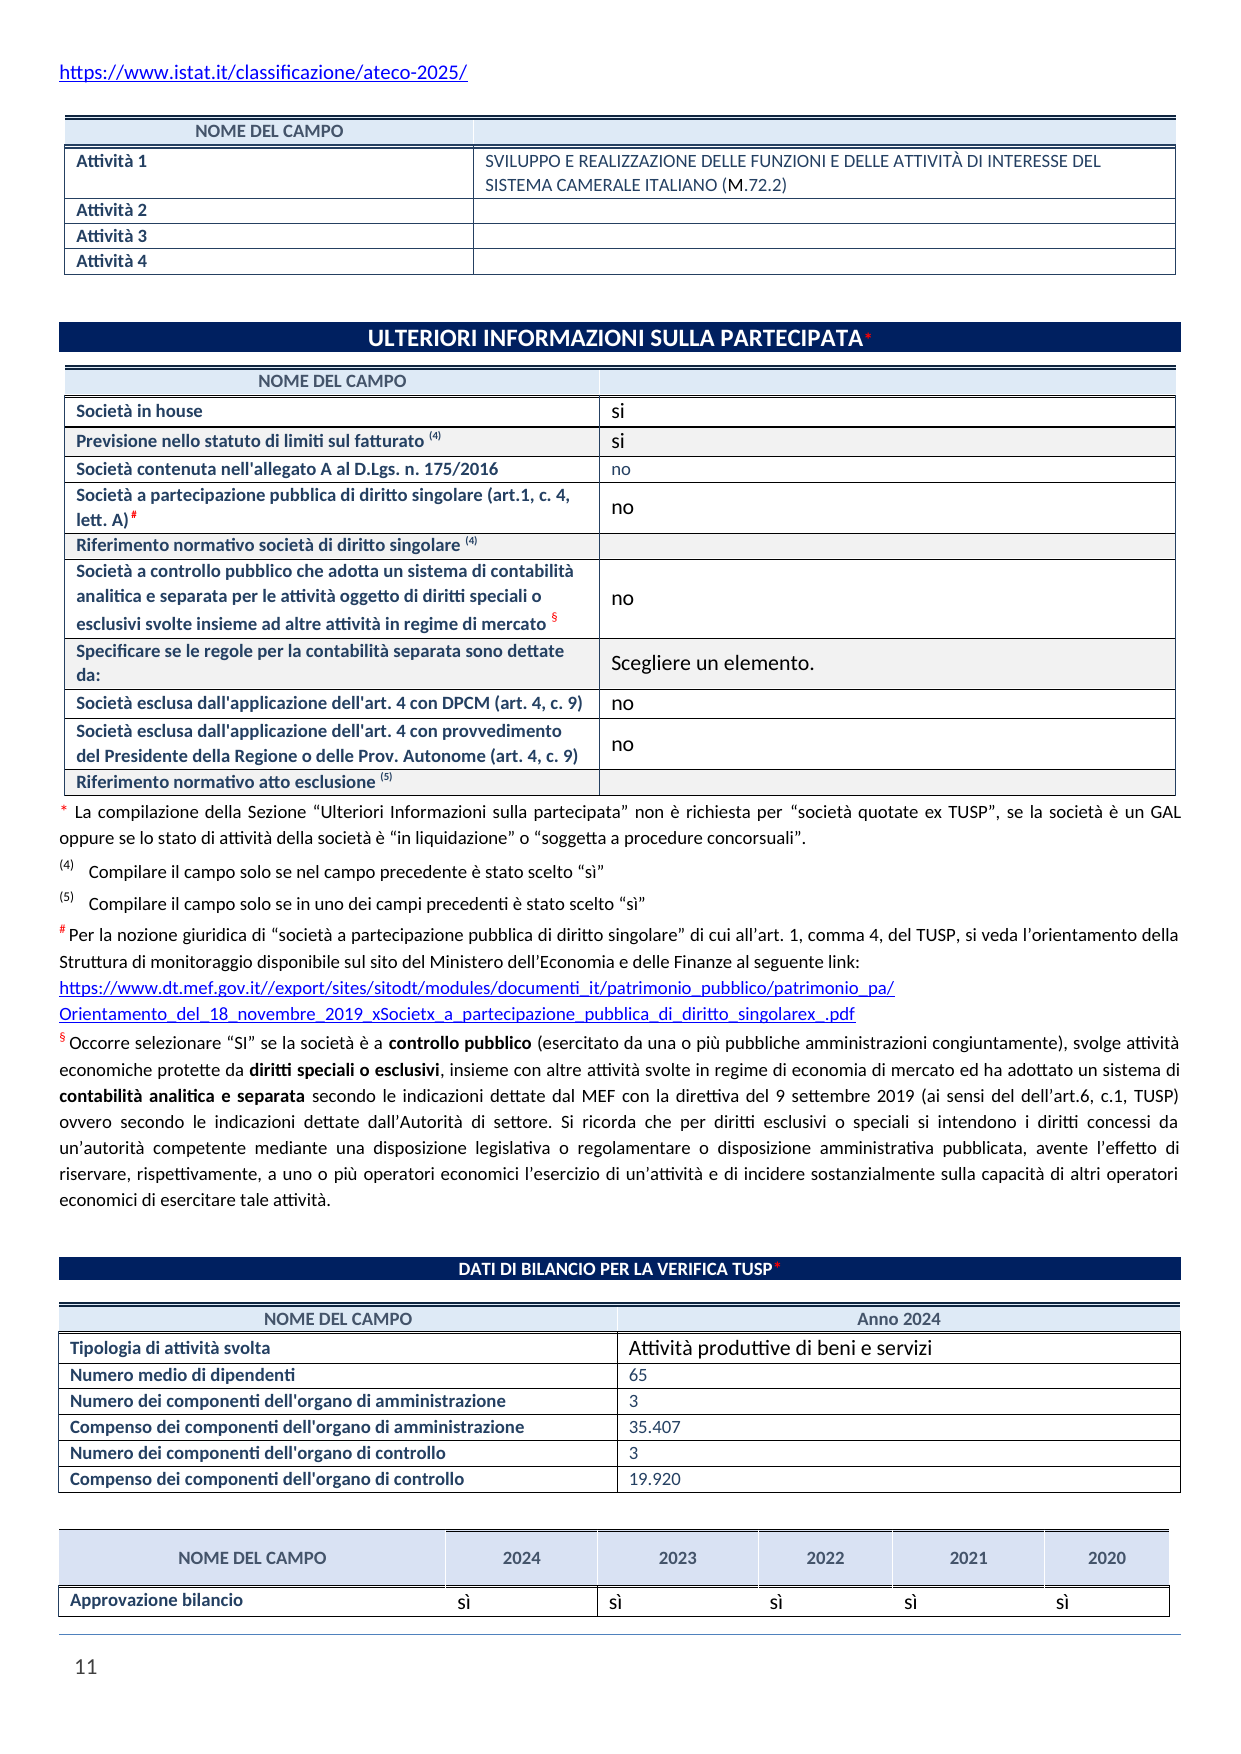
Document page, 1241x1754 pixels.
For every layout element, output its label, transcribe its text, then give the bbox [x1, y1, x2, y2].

text ULTERIORI INFORMAZIONI SULLA PARTECIPATA* [644, 322, 1181, 352]
table_cell Tipologia di attività svolta [59, 1334, 617, 1362]
table_cell 3 [618, 1441, 1180, 1466]
table_cell Società in house [65, 398, 599, 426]
table_cell Approvazione bilancio [59, 1588, 445, 1616]
text * La compilazione della Sezione “Ulteriori Informazioni sulla partecipata” non è richiesta per “società quotate ex TUSP”, se la società è un GAL oppure se lo stato di attività della società è “in liquidazione” o “soggetta a procedure concorsuali”. [59, 800, 1181, 849]
table_cell [600, 534, 1175, 558]
text # Per la nozione giuridica di “società a partecipazione pubblica di diritto singolare” di cui all’art. 1, comma 4, del TUSP, si veda l’orientamento della Struttura di monitoraggio disponibile sul sito del Ministero dell’Economia e delle Finanze al seguente link: [59, 921, 1181, 973]
table_cell Specificare se le regole per la contabilità separata sono dettate da: [65, 639, 599, 688]
table_cell Attività 1 [65, 149, 473, 197]
table_cell [474, 224, 1175, 248]
table_header NOME DEL CAMPO [59, 1307, 617, 1331]
table_cell Compenso dei componenti dell'organo di amministrazione [59, 1415, 617, 1440]
text § Occorre selezionare “SI” se la società è a controllo pubblico (esercitato da una o più pubbliche amministrazioni congiuntamente), svolge attività economiche protette da diritti speciali o esclusivi, insieme con altre attività svolte in regime di economia di mercato ed ha adottato un sistema di contabilità analitica e separata secondo le indicazioni dettate dal MEF con la direttiva del 9 settembre 2019 (ai sensi del dell’art.6, c.1, TUSP) ovvero secondo le indicazioni dettate dall’Autorità di settore. Si ricorda che per diritti esclusivi o speciali si intendono i diritti concessi da un’autorità competente mediante una disposizione legislativa o regolamentare o disposizione amministrativa pubblicata, avente l’effetto di riservare, rispettivamente, a uno o più operatori economici l’esercizio di un’attività e di incidere sostanzialmente sulla capacità di altri operatori economici di esercitare tale attività. [59, 1028, 1181, 1211]
table_header 2023 [598, 1532, 758, 1585]
table_cell 3 [618, 1389, 1180, 1414]
table_header [474, 120, 1176, 144]
table_cell Società contenuta nell'allegato A al D.Lgs. n. 175/2016 [65, 457, 599, 482]
table_cell Riferimento normativo società di diritto singolare (4) [65, 534, 599, 558]
table_cell Previsione nello statuto di limiti sul fatturato (4) [65, 428, 599, 456]
list Compilare il campo solo se in uno dei campi precedenti è stato scelto “sì” [59, 888, 1181, 916]
table_cell Numero medio di dipendenti [59, 1364, 617, 1388]
text DATI DI BILANCIO PER LA VERIFICA TUSP* [59, 1257, 1181, 1280]
table_cell [618, 1334, 1180, 1362]
table_cell Compenso dei componenti dell'organo di controllo [59, 1467, 617, 1492]
table_cell SVILUPPO E REALIZZAZIONE DELLE FUNZIONI E DELLE ATTIVITÀ DI INTERESSE DEL SISTEMA CAMERALE ITALIANO (M.72.2) [474, 149, 1175, 197]
text ULTERIORI INFORMAZIONI SULLA PARTECIPATA* [59, 322, 638, 352]
table_header [600, 370, 1176, 394]
table_cell 65 [618, 1364, 1180, 1388]
table_cell Attività 3 [65, 224, 473, 248]
table_cell Società esclusa dall'applicazione dell'art. 4 con DPCM (art. 4, c. 9) [65, 690, 599, 718]
table_header Anno 2024 [618, 1307, 1180, 1331]
table_header 2020 [1045, 1532, 1169, 1585]
table_header NOME DEL CAMPO [59, 1530, 445, 1585]
table_cell 35.407 [618, 1415, 1180, 1440]
table_cell Società a controllo pubblico che adotta un sistema di contabilità analitica e separata per le attività oggetto di diritti speciali o esclusivi svolte insieme ad altre attività in regime di mercato § [65, 560, 599, 638]
table_cell Attività 2 [65, 199, 473, 223]
text https://www.dt.mef.gov.it//export/sites/sitodt/modules/documenti_it/patrimonio_pubblico/patrimonio_pa/Orientamento_del_18_novembre_2019_xSocietx_a_partecipazione_pubblica_di_diritto_singolarex_.pdf [59, 976, 1181, 1025]
table_cell Riferimento normativo atto esclusione (5) [65, 770, 599, 795]
table_cell Società esclusa dall'applicazione dell'art. 4 con provvedimento del Presidente della Regione o delle Prov. Autonome (art. 4, c. 9) [65, 719, 599, 769]
table_header 2024 [446, 1532, 597, 1585]
table_cell no [600, 457, 1175, 482]
table_cell Società a partecipazione pubblica di diritto singolare (art.1, c. 4, lett. A) # [65, 483, 599, 533]
table_cell 19.920 [618, 1467, 1180, 1492]
table_header 2022 [759, 1532, 892, 1585]
table_cell Numero dei componenti dell'organo di amministrazione [59, 1389, 617, 1414]
table_cell [474, 249, 1175, 274]
text https://www.istat.it/classificazione/ateco-2025/ [59, 59, 1181, 84]
table_cell Attività 4 [65, 249, 473, 274]
table_header NOME DEL CAMPO [65, 370, 599, 394]
list Compilare il campo solo se nel campo precedente è stato scelto “sì” [59, 856, 1181, 884]
table_cell [600, 770, 1175, 795]
table_header NOME DEL CAMPO [65, 120, 473, 144]
table_cell [474, 199, 1175, 223]
table_cell Numero dei componenti dell'organo di controllo [59, 1441, 617, 1466]
table_header 2021 [893, 1532, 1044, 1585]
